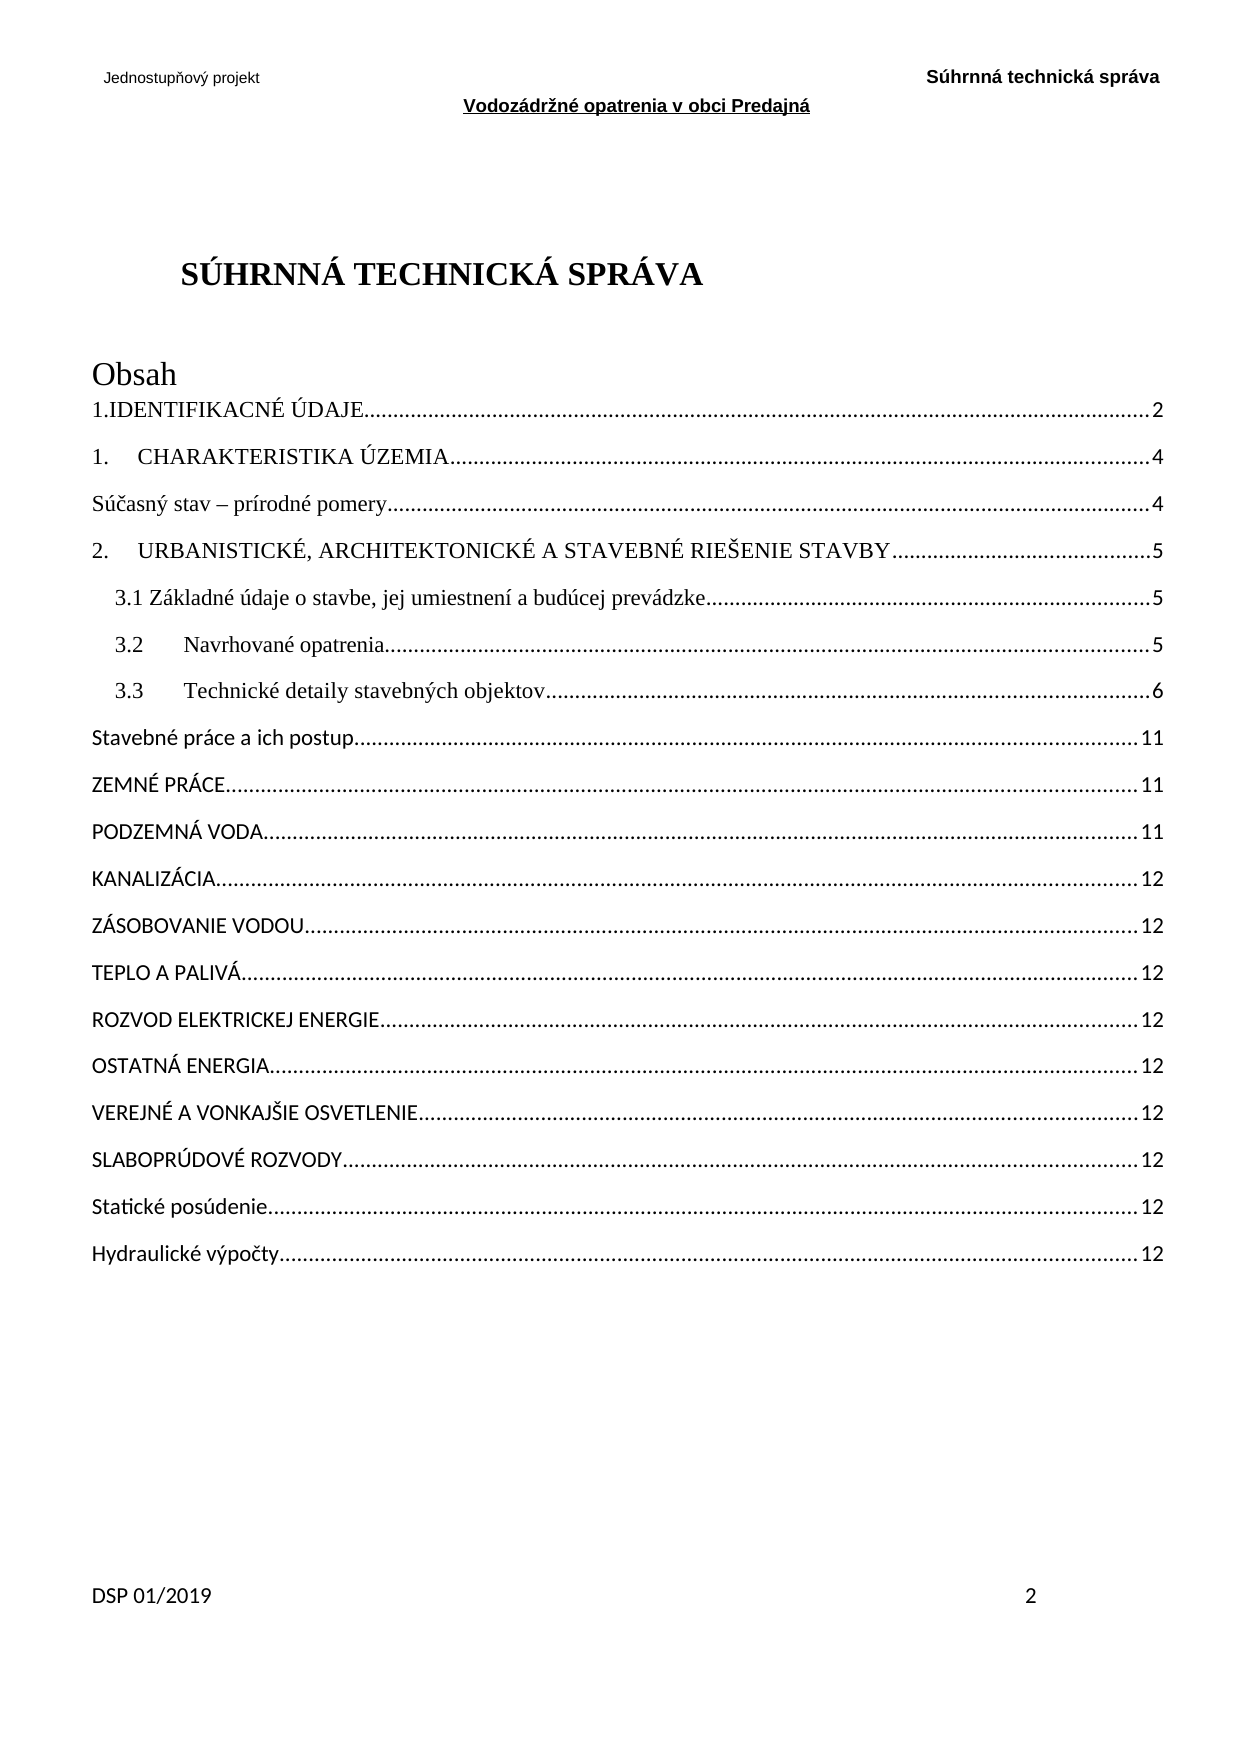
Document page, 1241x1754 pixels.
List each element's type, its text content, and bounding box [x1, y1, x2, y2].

text KANALIZÁCIA 12 [92, 864, 1165, 892]
text Súčasný stav – prírodné pomery 4 [92, 489, 1165, 517]
text SLABOPRÚDOVÉ ROZVODY 12 [92, 1145, 1165, 1173]
text Statické posúdenie 12 [92, 1192, 1165, 1220]
text 2. URBANISTICKÉ, ARCHITEKTONICKÉ A STAVEBNÉ RIEŠENIE STAVBY 5 [92, 536, 1165, 564]
text TEPLO A PALIVÁ 12 [92, 958, 1165, 986]
text 1. CHARAKTERISTIKA ÚZEMIA 4 [92, 442, 1165, 470]
subtitle Obsah [92, 354, 1165, 392]
text ZEMNÉ PRÁCE 11 [92, 770, 1165, 798]
text 3.1 Základné údaje o stavbe, jej umiestnení a budúcej prevádzke 5 [114, 583, 1165, 611]
text Stavebné práce a ich postup 11 [92, 723, 1165, 751]
text 3.3 Technické detaily stavebných objektov 6 [114, 677, 1165, 704]
text ROZVOD ELEKTRICKEJ ENERGIE 12 [92, 1005, 1165, 1033]
text Súhrnná technická SPRÁVA [92, 254, 1167, 292]
text ZÁSOBOVANIE VODOU 12 [92, 911, 1165, 939]
text VEREJNÉ A VONKAJŠIE OSVETLENIE 12 [92, 1098, 1165, 1126]
text 1.IDENTIFIKACNÉ ÚDAJE 2 [92, 395, 1165, 423]
text Hydraulické výpočty 12 [92, 1239, 1165, 1267]
text 3.2 Navrhované opatrenia 5 [114, 630, 1165, 658]
text PODZEMNÁ VODA 11 [92, 817, 1165, 845]
text OSTATNÁ ENERGIA 12 [92, 1052, 1165, 1079]
